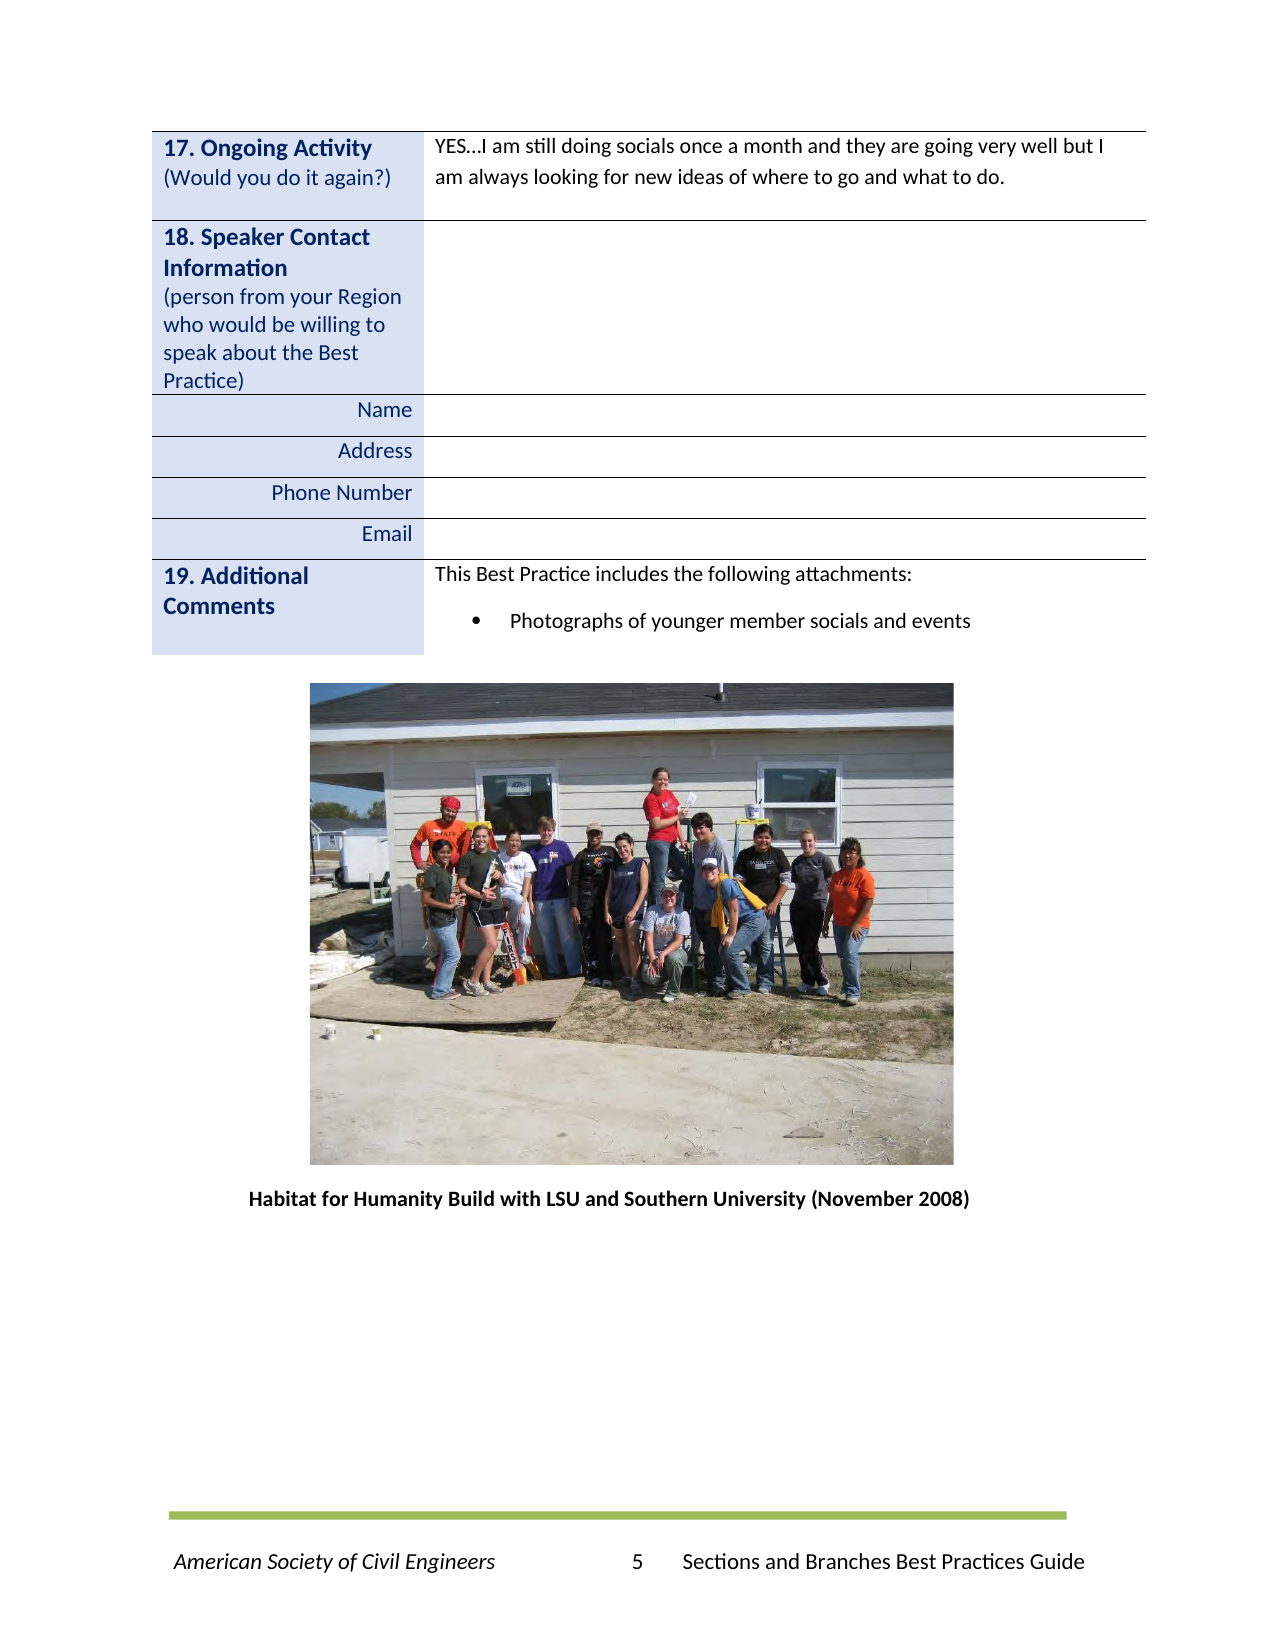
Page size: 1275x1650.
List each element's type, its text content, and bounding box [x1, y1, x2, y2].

table_cell [424, 519, 1146, 559]
table_cell Phone Number [152, 478, 424, 518]
table_cell 19. Additional Comments [152, 560, 424, 655]
table_cell [424, 478, 1146, 518]
table_cell [424, 395, 1146, 436]
table_cell YES…I am still doing socials once a month and they are going very well but I am always looking for new ideas of where to go and what to do. [424, 132, 1146, 220]
table_cell This Best Practice includes the following attachments: Photographs of younger member socials and events [424, 560, 1146, 655]
table_cell Address [152, 437, 424, 477]
table_cell [424, 437, 1146, 477]
picture [309, 683, 954, 1165]
table_cell 18. Speaker Contact Information (person from your Region who would be willing to speak about the Best Practice) [152, 221, 424, 394]
text Habitat for Humanity Build with LSU and Southern University (November 2008) [248, 1186, 1125, 1212]
table_cell [424, 221, 1146, 394]
table_cell 17. Ongoing Activity (Would you do it again?) [152, 132, 424, 220]
table_cell Name [152, 395, 424, 436]
table_cell Email [152, 519, 424, 559]
